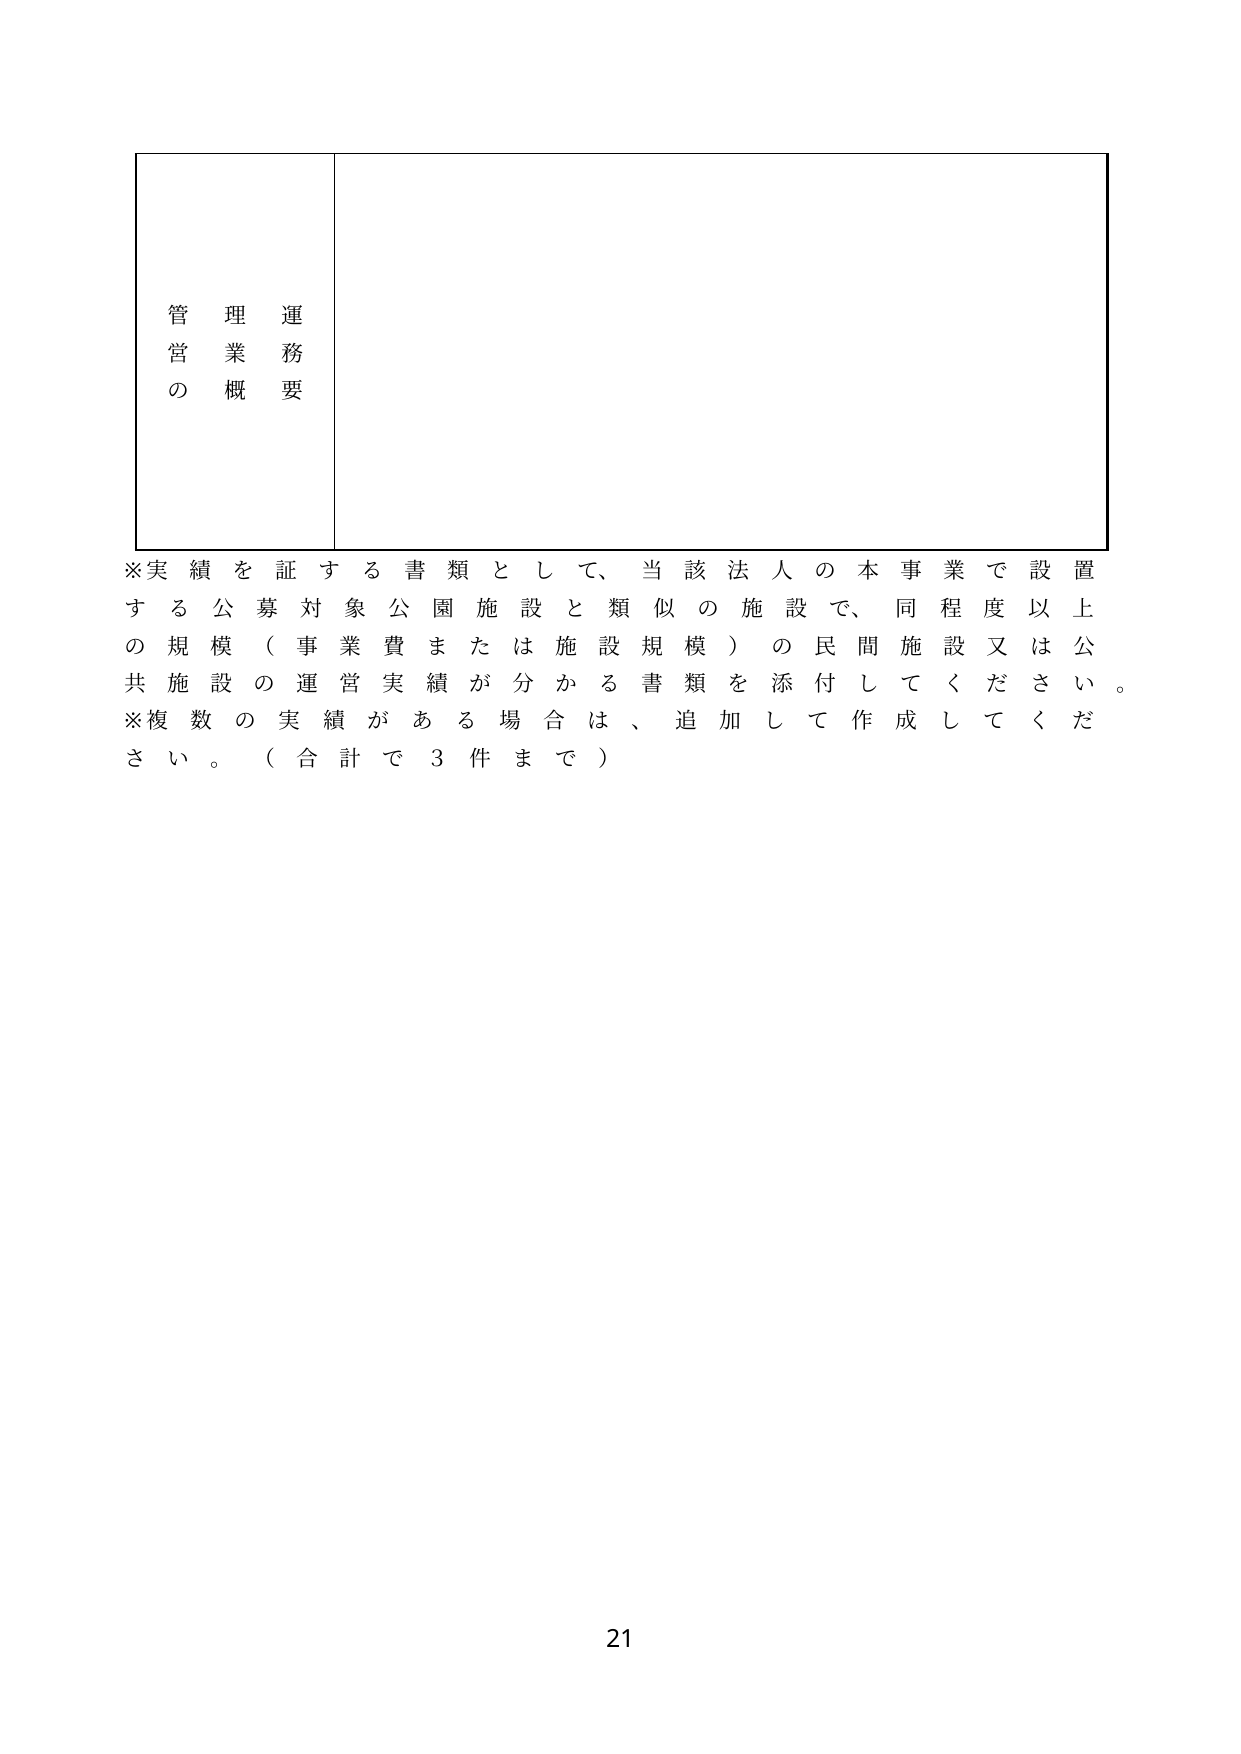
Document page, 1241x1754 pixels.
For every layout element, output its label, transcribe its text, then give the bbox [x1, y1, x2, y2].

text ※実績を証する書類として、当該法人の本事業で設置する公募対象公園施設と類似の施設で、同程度以上の規模（事業費または施設規模）の民間施設又は公共施設の運営実績が分かる書類を添付してください。 [124, 551, 1116, 701]
table_cell [335, 154, 1106, 549]
table_cell 管理運営業務 の概要 [137, 154, 334, 549]
text ※複数の実績がある場合は、追加して作成してください。（合計で３件まで） [124, 701, 1116, 776]
